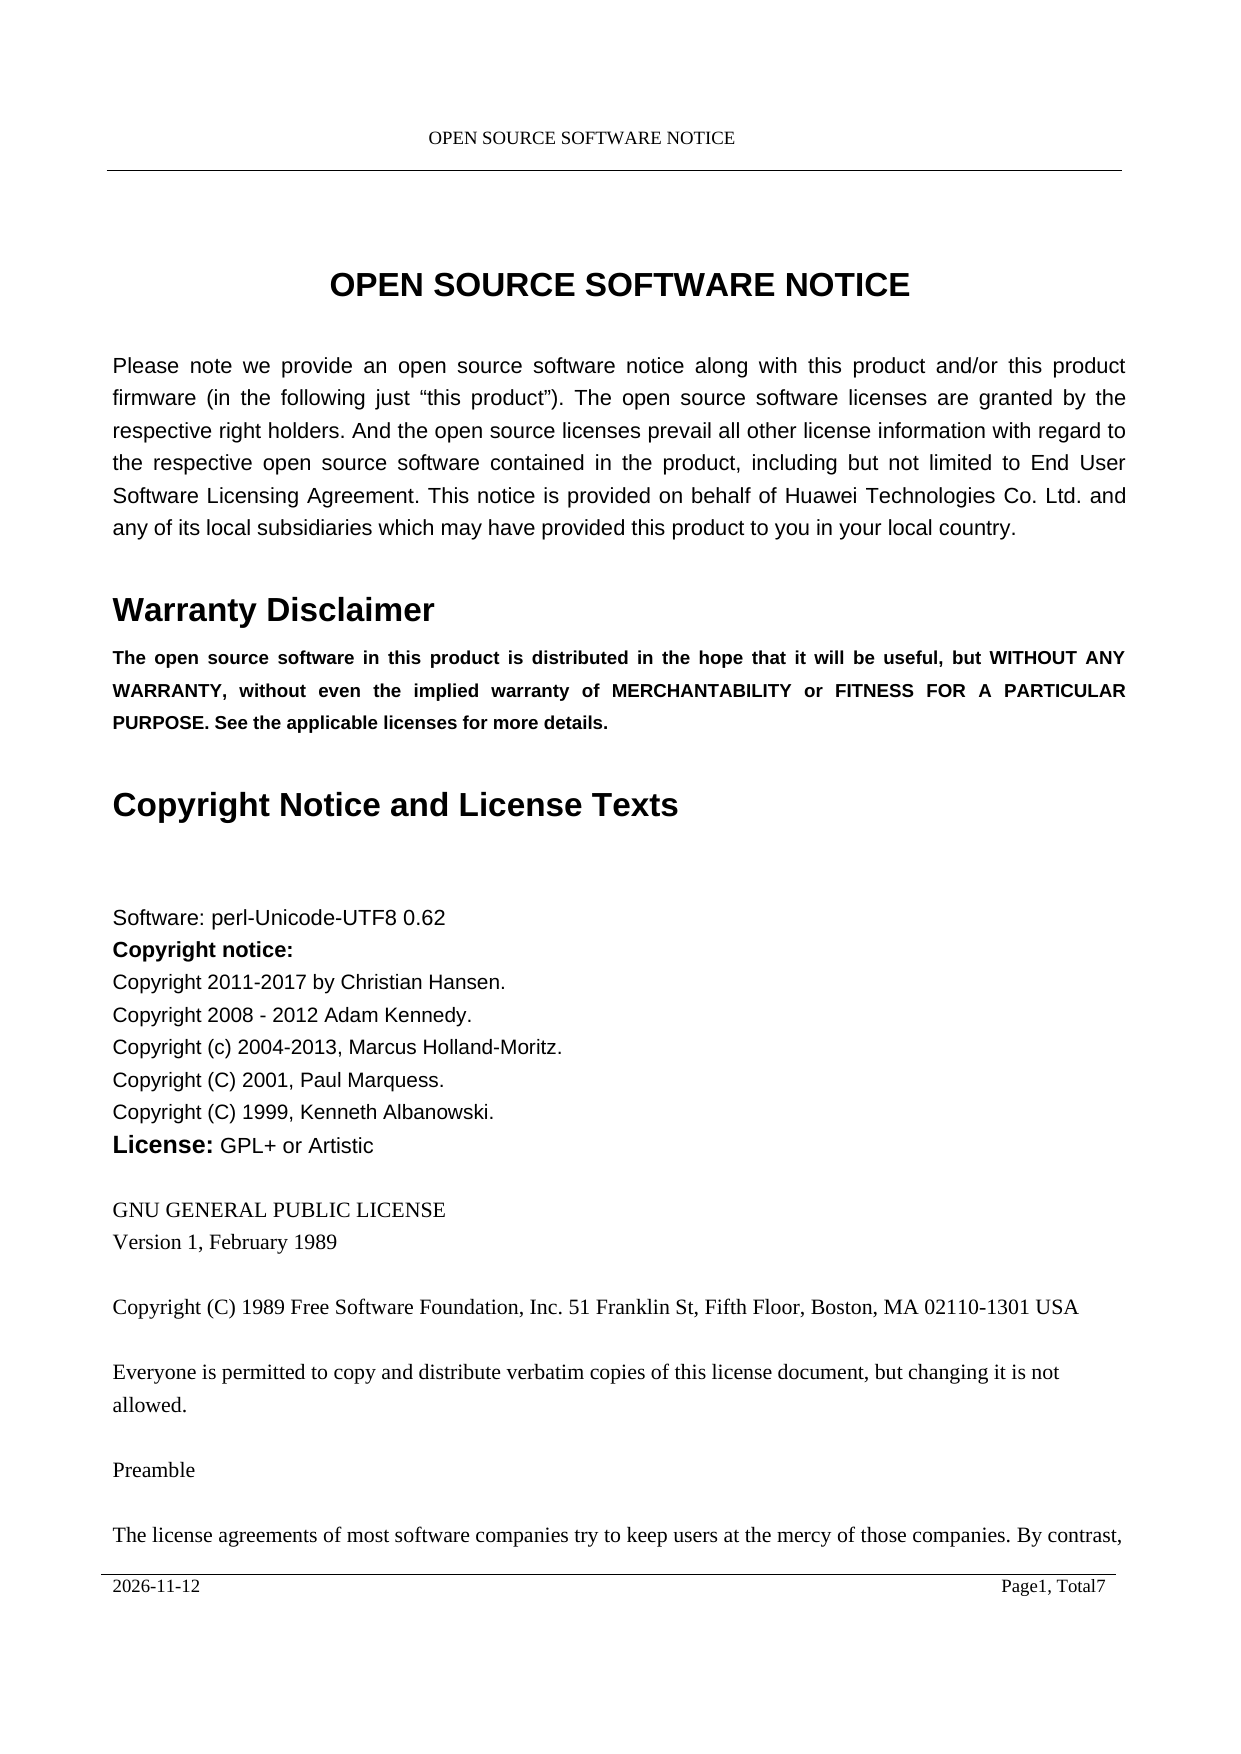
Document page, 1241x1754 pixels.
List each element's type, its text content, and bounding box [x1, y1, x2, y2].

text Please note we provide an open source software notice along with this product and/or this product firmware (in the following just “this product”). The open source software licenses are granted by the respective right holders. And the open source licenses prevail all other license information with regard to the respective open source software contained in the product, including but not limited to End User Software Licensing Agreement. This notice is provided on behalf of Huawei Technologies Co. Ltd. and any of its local subsidiaries which may have provided this product to you in your local country. [112, 349, 1128, 544]
text Software: perl-Unicode-UTF8 0.62 [112, 901, 1128, 933]
text Copyright (C) 2001, Paul Marquess. [112, 1063, 1128, 1096]
text Copyright 2011-2017 by Christian Hansen. [112, 966, 1128, 998]
text Copyright Notice and License Texts [112, 771, 1128, 836]
text Copyright 2008 - 2012 Adam Kennedy. [112, 998, 1128, 1031]
text OPEN SOURCE SOFTWARE NOTICE [112, 251, 1128, 316]
text The open source software in this product is distributed in the hope that it will be useful, but WITHOUT ANY WARRANTY, without even the implied warranty of MERCHANTABILITY or FITNESS FOR A PARTICULAR PURPOSE. See the applicable licenses for more details. [112, 641, 1128, 739]
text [112, 1128, 1128, 1551]
text Copyright notice: [112, 933, 1128, 966]
text Copyright (C) 1999, Kenneth Albanowski. [112, 1096, 1128, 1128]
text Warranty Disclaimer [112, 576, 1128, 641]
text Copyright (c) 2004-2013, Marcus Holland-Moritz. [112, 1031, 1128, 1063]
